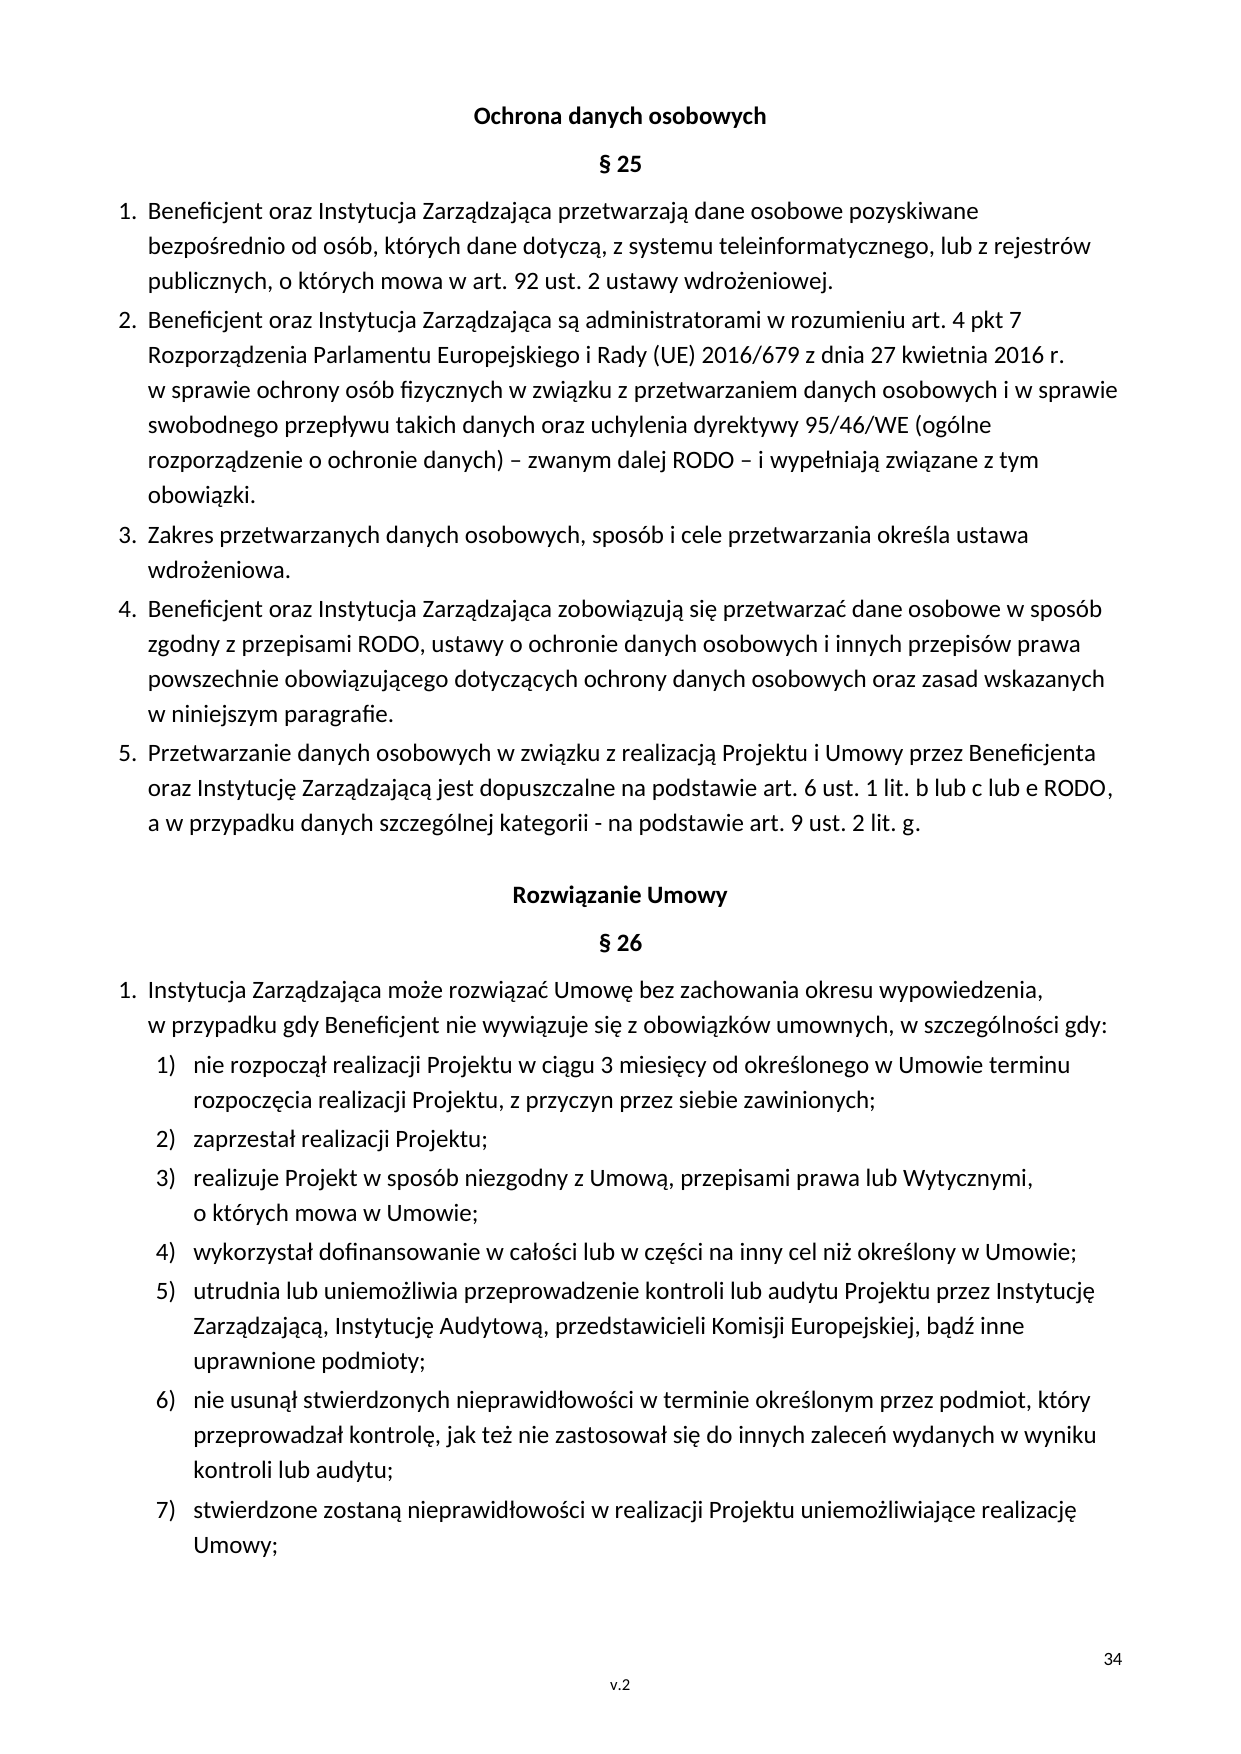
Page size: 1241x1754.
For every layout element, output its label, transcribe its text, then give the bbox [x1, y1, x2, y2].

list Beneficjent oraz Instytucja Zarządzająca są administratorami w rozumieniu art. 4 pkt 7 Rozporządzenia Parlamentu Europejskiego i Rady (UE) 2016/679 z dnia 27 kwietnia 2016 r. w sprawie ochrony osób fizycznych w związku z przetwarzaniem danych osobowych i w sprawie swobodnego przepływu takich danych oraz uchylenia dyrektywy 95/46/WE (ogólne rozporządzenie o ochronie danych) – zwanym dalej RODO – i wypełniają związane z tym obowiązki. [118, 304, 1122, 510]
list nie usunął stwierdzonych nieprawidłowości w terminie określonym przez podmiot, który przeprowadzał kontrolę, jak też nie zastosował się do innych zaleceń wydanych w wyniku kontroli lub audytu; [156, 1384, 1122, 1485]
subtitle Rozwiązanie Umowy [118, 879, 1122, 910]
list realizuje Projekt w sposób niezgodny z Umową, przepisami prawa lub Wytycznymi, o których mowa w Umowie; [156, 1162, 1122, 1228]
list Beneficjent oraz Instytucja Zarządzająca przetwarzają dane osobowe pozyskiwane bezpośrednio od osób, których dane dotyczą, z systemu teleinformatycznego, lub z rejestrów publicznych, o których mowa w art. 92 ust. 2 ustawy wdrożeniowej. [118, 195, 1122, 296]
list Przetwarzanie danych osobowych w związku z realizacją Projektu i Umowy przez Beneficjenta oraz Instytucję Zarządzającą jest dopuszczalne na podstawie art. 6 ust. 1 lit. b lub c lub e RODO, a w przypadku danych szczególnej kategorii - na podstawie art. 9 ust. 2 lit. g. [118, 737, 1122, 838]
subtitle § 26 [118, 927, 1122, 958]
subtitle § 25 [118, 148, 1122, 178]
list nie rozpoczął realizacji Projektu w ciągu 3 miesięcy od określonego w Umowie terminu rozpoczęcia realizacji Projektu, z przyczyn przez siebie zawinionych; [156, 1049, 1122, 1114]
list Instytucja Zarządzająca może rozwiązać Umowę bez zachowania okresu wypowiedzenia, w przypadku gdy Beneficjent nie wywiązuje się z obowiązków umownych, w szczególności gdy: [118, 974, 1122, 1040]
list zaprzestał realizacji Projektu; [156, 1123, 1122, 1153]
list wykorzystał dofinansowanie w całości lub w części na inny cel niż określony w Umowie; [156, 1236, 1122, 1267]
list utrudnia lub uniemożliwia przeprowadzenie kontroli lub audytu Projektu przez Instytucję Zarządzającą, Instytucję Audytową, przedstawicieli Komisji Europejskiej, bądź inne uprawnione podmioty; [156, 1275, 1122, 1376]
subtitle Ochrona danych osobowych [118, 100, 1122, 131]
list Zakres przetwarzanych danych osobowych, sposób i cele przetwarzania określa ustawa wdrożeniowa. [118, 519, 1122, 584]
list Beneficjent oraz Instytucja Zarządzająca zobowiązują się przetwarzać dane osobowe w sposób zgodny z przepisami RODO, ustawy o ochronie danych osobowych i innych przepisów prawa powszechnie obowiązującego dotyczących ochrony danych osobowych oraz zasad wskazanych w niniejszym paragrafie. [118, 593, 1122, 728]
list stwierdzone zostaną nieprawidłowości w realizacji Projektu uniemożliwiające realizację Umowy; [156, 1494, 1122, 1559]
